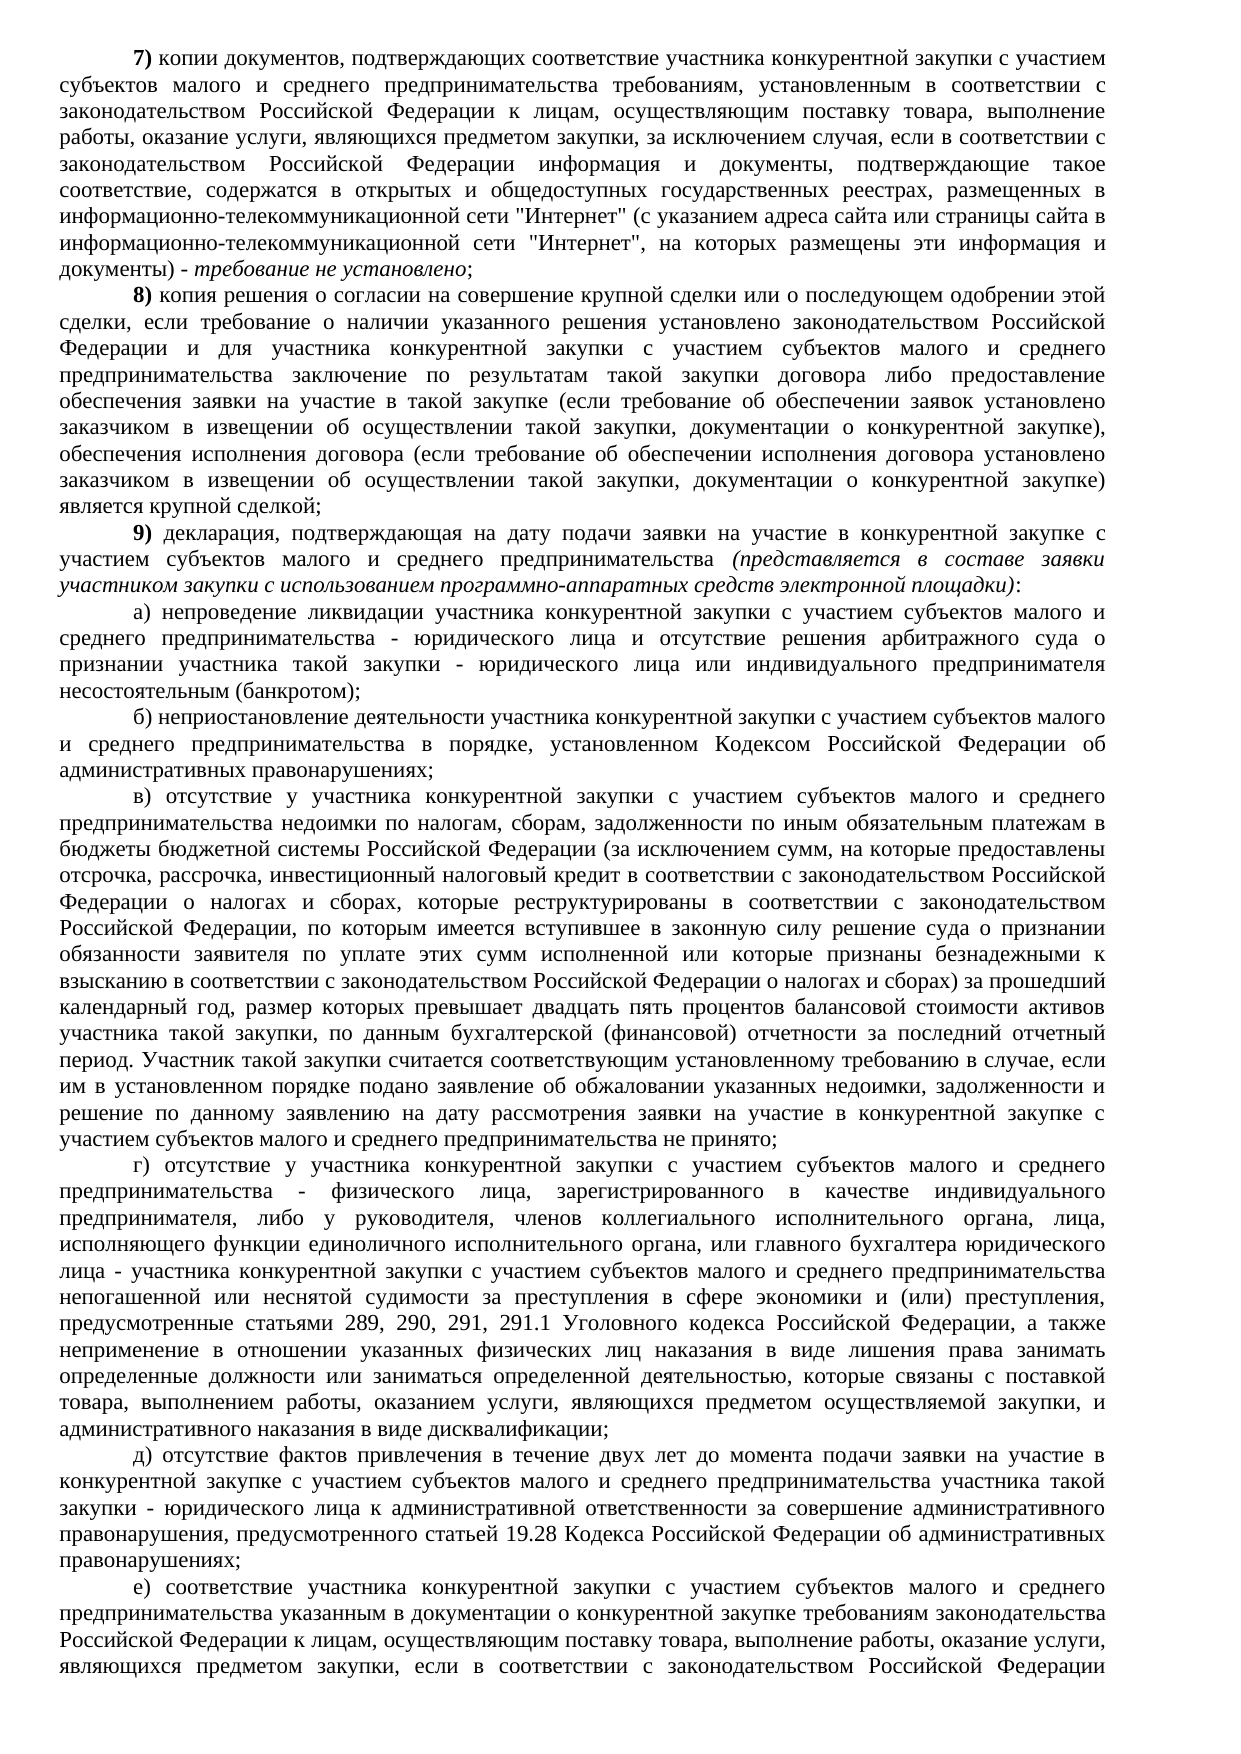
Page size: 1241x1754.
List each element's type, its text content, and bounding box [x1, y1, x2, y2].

text г) отсутствие у участника конкурентной закупки с участием субъектов малого и среднего предпринимательства - физического лица, зарегистрированного в качестве индивидуального предпринимателя, либо у руководителя, членов коллегиального исполнительного органа, лица, исполняющего функции единоличного исполнительного органа, или главного бухгалтера юридического лица - участника конкурентной закупки с участием субъектов малого и среднего предпринимательства непогашенной или неснятой судимости за преступления в сфере экономики и (или) преступления, предусмотренные статьями 289, 290, 291, 291.1 Уголовного кодекса Российской Федерации, а также неприменение в отношении указанных физических лиц наказания в виде лишения права занимать определенные должности или заниматься определенной деятельностью, которые связаны с поставкой товара, выполнением работы, оказанием услуги, являющихся предметом осуществляемой закупки, и административного наказания в виде дисквалификации; [59, 1151, 1107, 1441]
text в) отсутствие у участника конкурентной закупки с участием субъектов малого и среднего предпринимательства недоимки по налогам, сборам, задолженности по иным обязательным платежам в бюджеты бюджетной системы Российской Федерации (за исключением сумм, на которые предоставлены отсрочка, рассрочка, инвестиционный налоговый кредит в соответствии с законодательством Российской Федерации о налогах и сборах, которые реструктурированы в соответствии с законодательством Российской Федерации, по которым имеется вступившее в законную силу решение суда о признании обязанности заявителя по уплате этих сумм исполненной или которые признаны безнадежными к взысканию в соответствии с законодательством Российской Федерации о налогах и сборах) за прошедший календарный год, размер которых превышает двадцать пять процентов балансовой стоимости активов участника такой закупки, по данным бухгалтерской (финансовой) отчетности за последний отчетный период. Участник такой закупки считается соответствующим установленному требованию в случае, если им в установленном порядке подано заявление об обжаловании указанных недоимки, задолженности и решение по данному заявлению на дату рассмотрения заявки на участие в конкурентной закупке с участием субъектов малого и среднего предпринимательства не принято; [59, 782, 1107, 1151]
text 8) копия решения о согласии на совершение крупной сделки или о последующем одобрении этой сделки, если требование о наличии указанного решения установлено законодательством Российской Федерации и для участника конкурентной закупки с участием субъектов малого и среднего предпринимательства заключение по результатам такой закупки договора либо предоставление обеспечения заявки на участие в такой закупке (если требование об обеспечении заявок установлено заказчиком в извещении об осуществлении такой закупки, документации о конкурентной закупке), обеспечения исполнения договора (если требование об обеспечении исполнения договора установлено заказчиком в извещении об осуществлении такой закупки, документации о конкурентной закупке) является крупной сделкой; [59, 282, 1107, 519]
text б) неприостановление деятельности участника конкурентной закупки с участием субъектов малого и среднего предпринимательства в порядке, установленном Кодексом Российской Федерации об административных правонарушениях; [59, 703, 1107, 782]
text 7) копии документов, подтверждающих соответствие участника конкурентной закупки с участием субъектов малого и среднего предпринимательства требованиям, установленным в соответствии с законодательством Российской Федерации к лицам, осуществляющим поставку товара, выполнение работы, оказание услуги, являющихся предметом закупки, за исключением случая, если в соответствии с законодательством Российской Федерации информация и документы, подтверждающие такое соответствие, содержатся в открытых и общедоступных государственных реестрах, размещенных в информационно-телекоммуникационной сети "Интернет" (с указанием адреса сайта или страницы сайта в информационно-телекоммуникационной сети "Интернет", на которых размещены эти информация и документы) - требование не установлено; [59, 44, 1107, 282]
text а) непроведение ликвидации участника конкурентной закупки с участием субъектов малого и среднего предпринимательства - юридического лица и отсутствие решения арбитражного суда о признании участника такой закупки - юридического лица или индивидуального предпринимателя несостоятельным (банкротом); [59, 598, 1107, 703]
text 9) декларация, подтверждающая на дату подачи заявки на участие в конкурентной закупке с участием субъектов малого и среднего предпринимательства (представляется в составе заявки участником закупки с использованием программно-аппаратных средств электронной площадки): [59, 519, 1107, 598]
text д) отсутствие фактов привлечения в течение двух лет до момента подачи заявки на участие в конкурентной закупке с участием субъектов малого и среднего предпринимательства участника такой закупки - юридического лица к административной ответственности за совершение административного правонарушения, предусмотренного статьей 19.28 Кодекса Российской Федерации об административных правонарушениях; [59, 1441, 1107, 1573]
